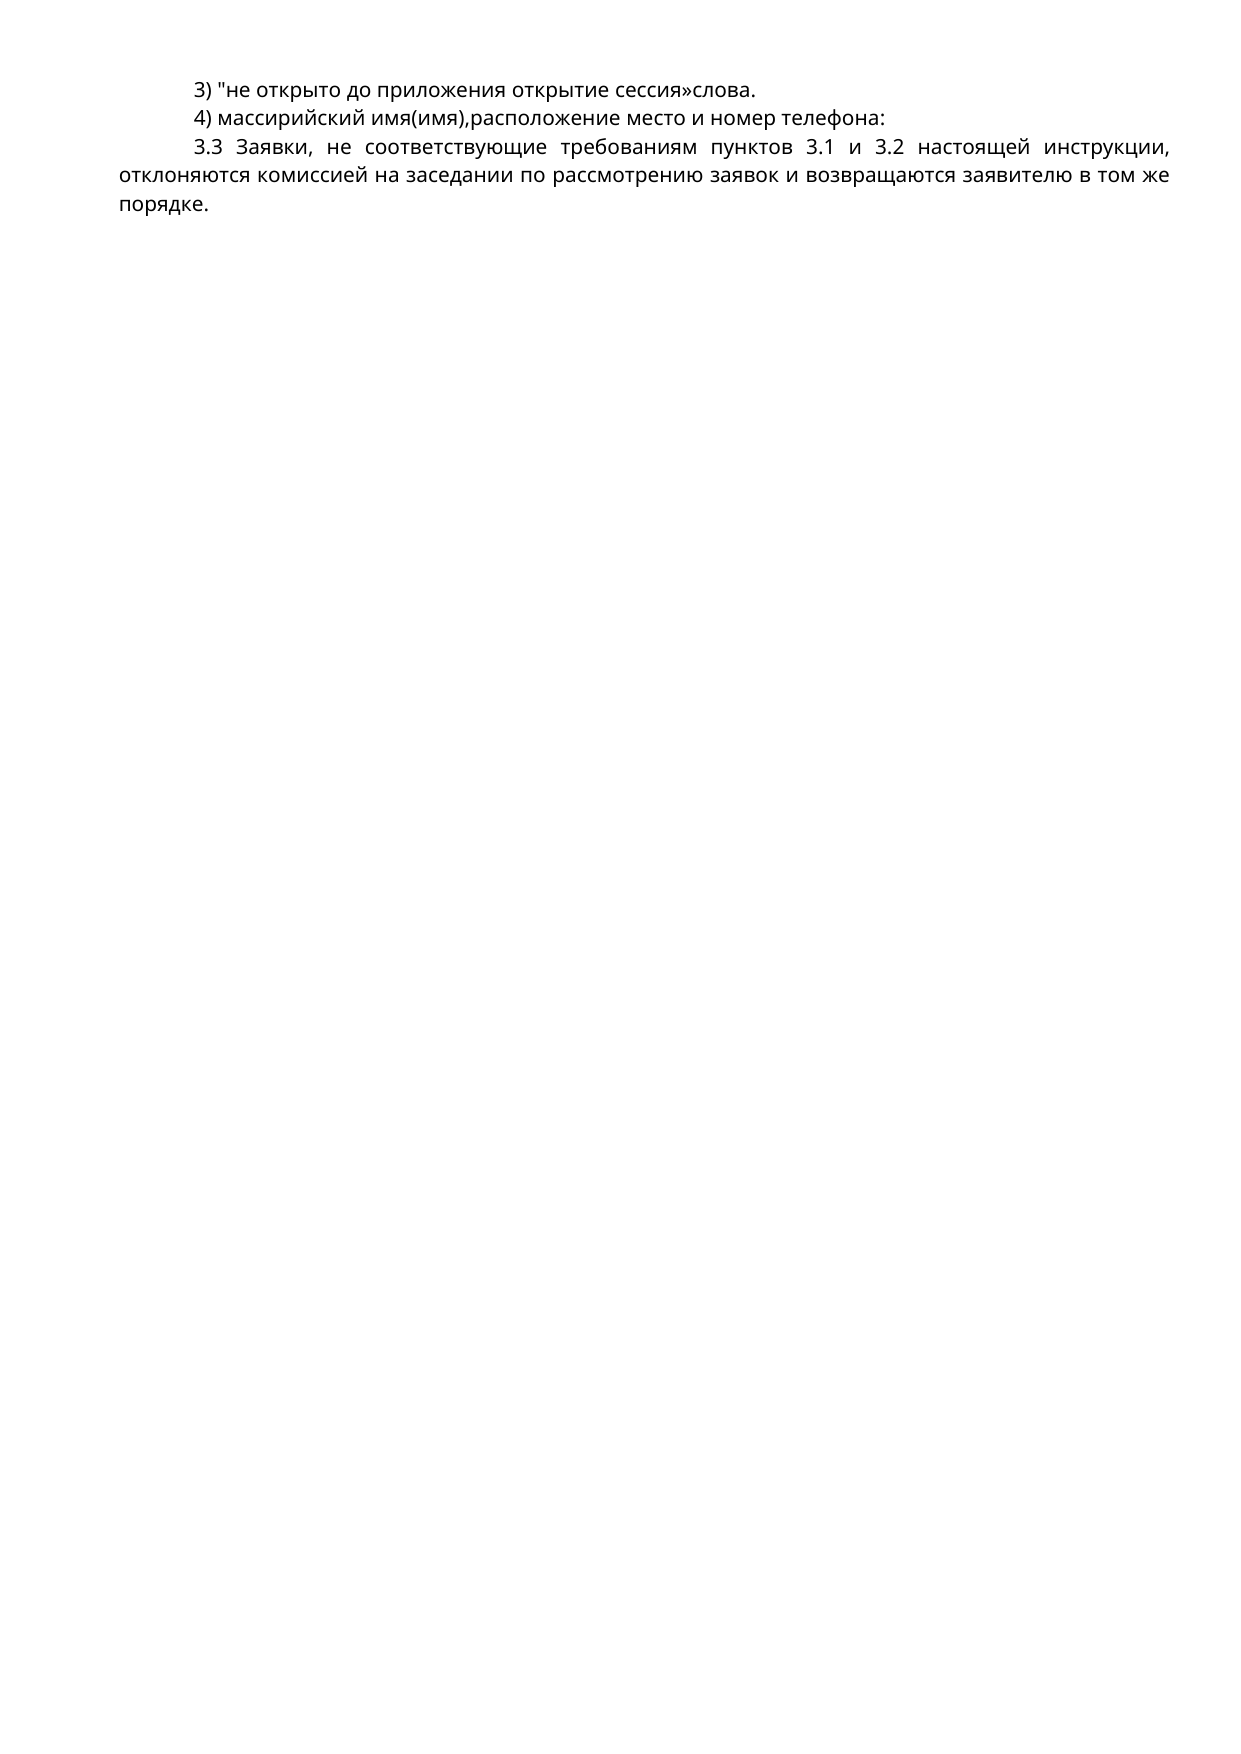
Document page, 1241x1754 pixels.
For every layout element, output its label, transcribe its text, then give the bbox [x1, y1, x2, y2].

text 3) "не открыто до приложения открытие сессия»слова. [118, 75, 1171, 103]
text 3.3 Заявки, не соответствующие требованиям пунктов 3.1 и 3.2 настоящей инструкции, отклоняются комиссией на заседании по рассмотрению заявок и возвращаются заявителю в том же порядке. [118, 132, 1171, 217]
text 4) массирийский имя(имя),расположение место и номер телефона: [118, 103, 1171, 132]
